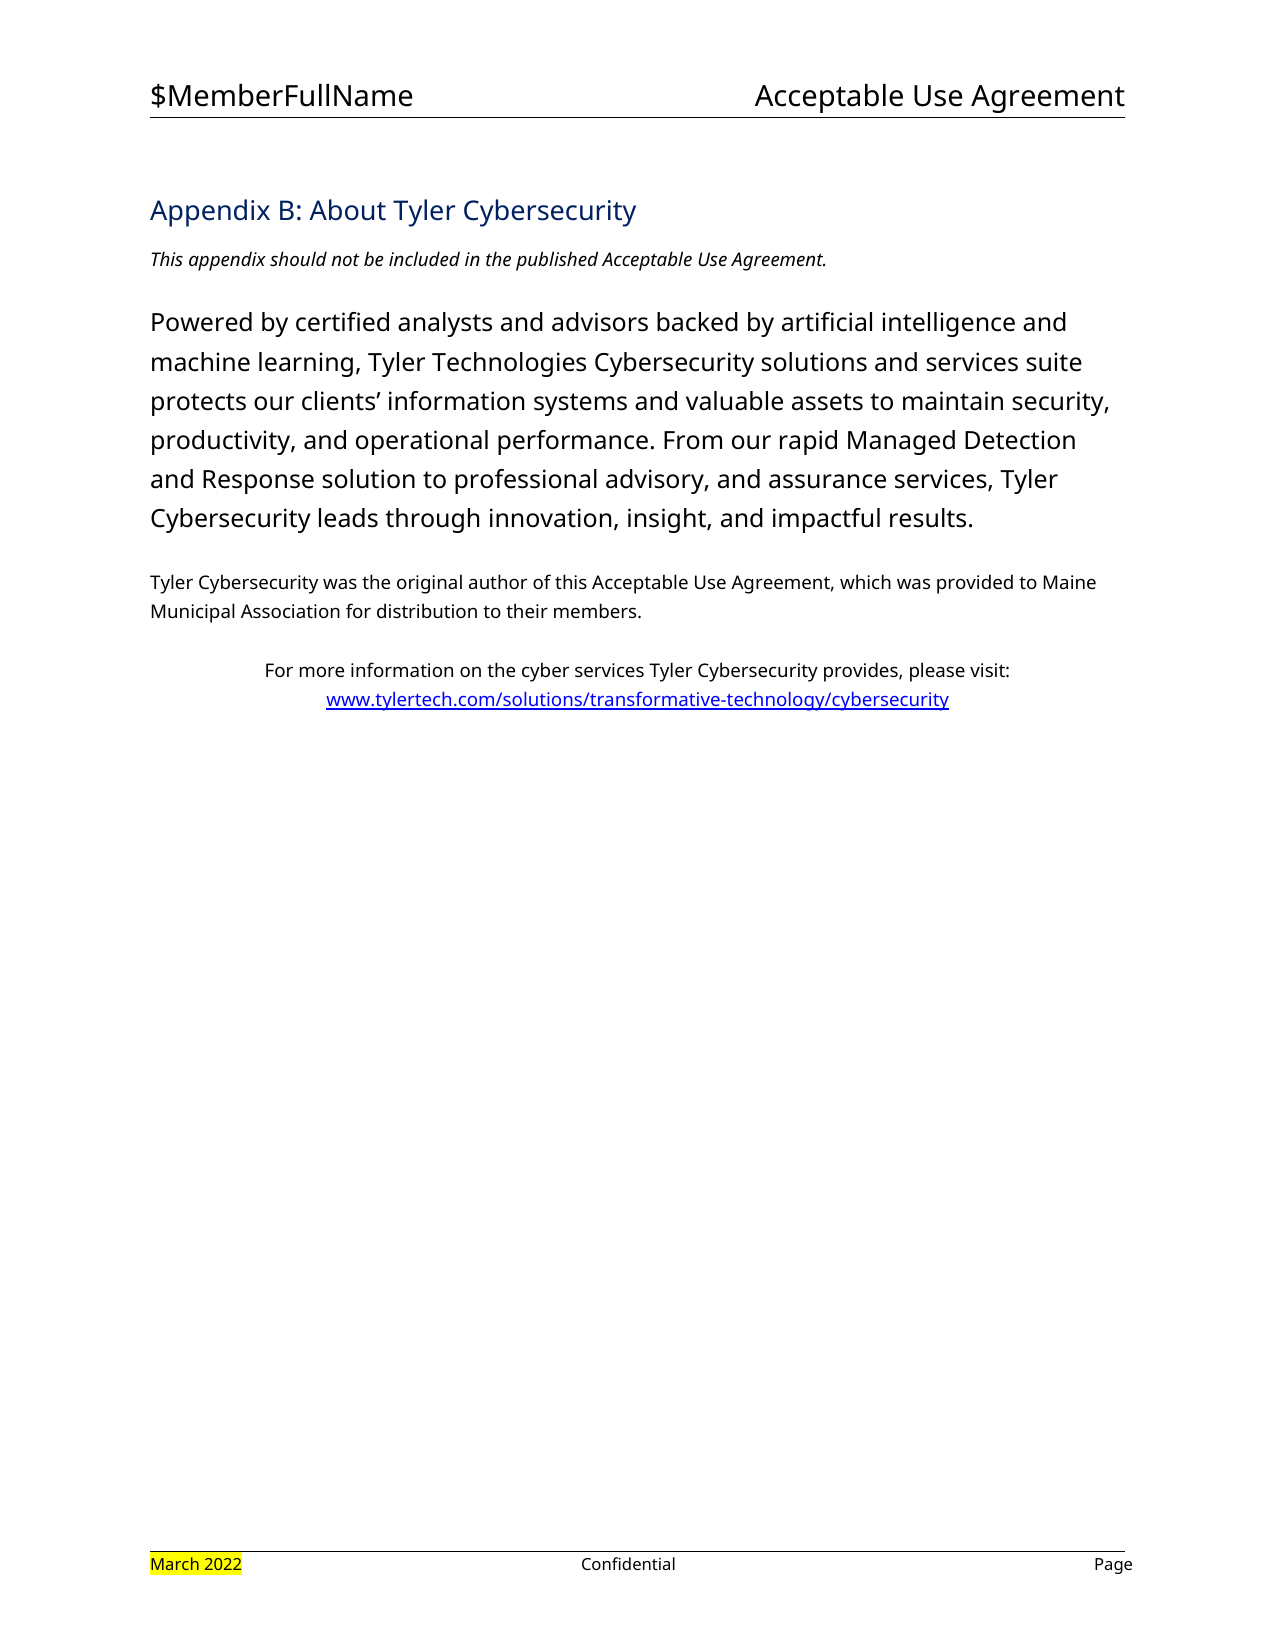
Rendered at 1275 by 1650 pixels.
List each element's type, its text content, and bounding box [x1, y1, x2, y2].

text Tyler Cybersecurity was the original author of this Acceptable Use Agreement, which was provided to Maine Municipal Association for distribution to their members. [150, 569, 1125, 624]
text For more information on the cyber services Tyler Cybersecurity provides, please visit: [150, 657, 1125, 683]
text This appendix should not be included in the published Acceptable Use Agreement. [150, 247, 1125, 272]
text Powered by certified analysts and advisors backed by artificial intelligence and machine learning, Tyler Technologies Cybersecurity solutions and services suite protects our clients’ information systems and valuable assets to maintain security, productivity, and operational performance. From our rapid Managed Detection and Response solution to professional advisory, and assurance services, Tyler Cybersecurity leads through innovation, insight, and impactful results. [150, 305, 1125, 535]
text www.tylertech.com/solutions/transformative-technology/cybersecurity [150, 686, 1125, 712]
subtitle Appendix B: About Tyler Cybersecurity [150, 192, 1125, 228]
